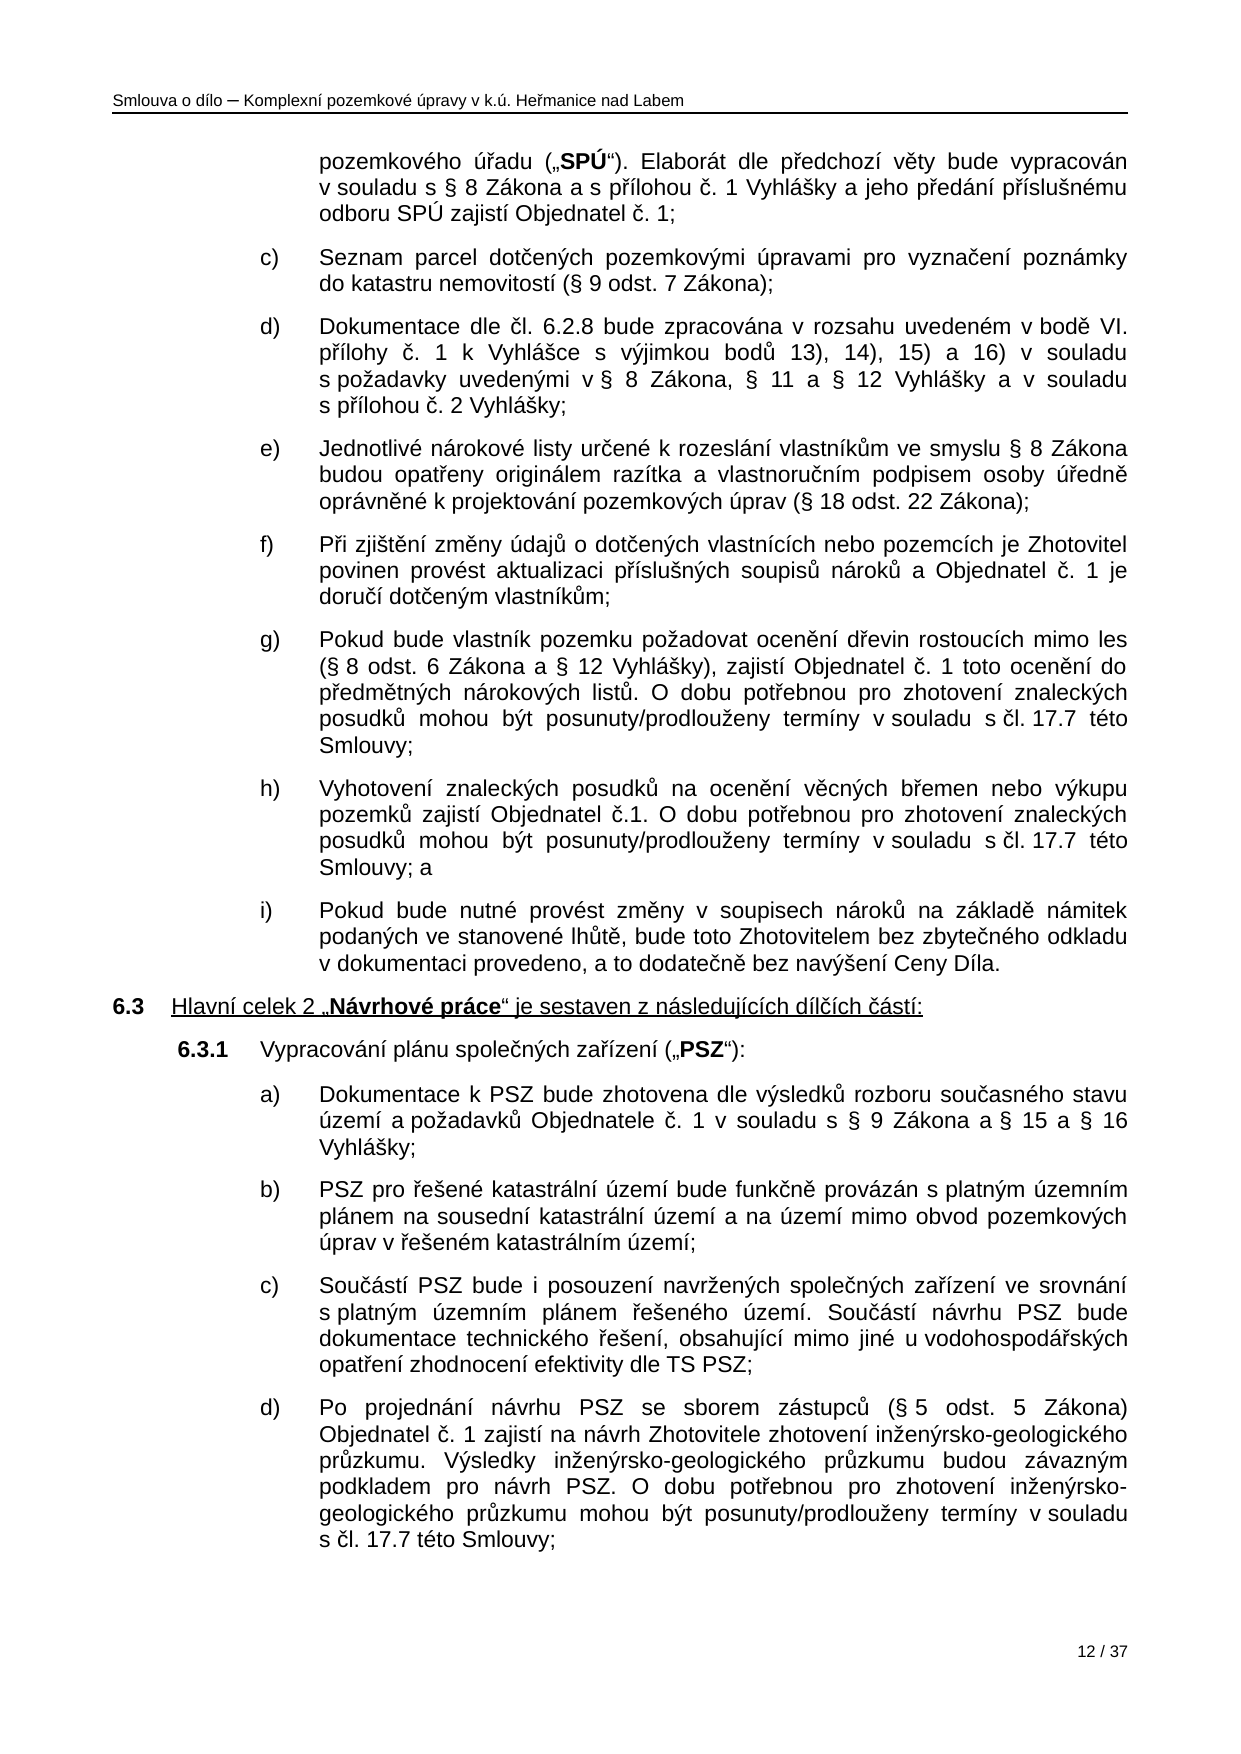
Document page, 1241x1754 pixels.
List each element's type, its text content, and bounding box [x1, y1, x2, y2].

list Seznam parcel dotčených pozemkovými úpravami pro vyznačení poznámky do katastru nemovitostí (§ 9 odst. 7 Zákona); [260, 243, 1128, 296]
list Dokumentace k PSZ bude zhotovena dle výsledků rozboru současného stavu území a požadavků Objednatele č. 1 v souladu s § 9 Zákona a § 15 a § 16 Vyhlášky; [260, 1081, 1128, 1160]
list Při zjištění změny údajů o dotčených vlastnících nebo pozemcích je Zhotovitel povinen provést aktualizaci příslušných soupisů nároků a Objednatel č. 1 je doručí dotčeným vlastníkům; [260, 531, 1128, 610]
list Pokud bude vlastník pozemku požadovat ocenění dřevin rostoucích mimo les (§ 8 odst. 6 Zákona a § 12 Vyhlášky), zajistí Objednatel č. 1 toto ocenění do předmětných nárokových listů. O dobu potřebnou pro zhotovení znaleckých posudků mohou být posunuty/prodlouženy termíny v souladu s čl. 17.7 této Smlouvy; [260, 626, 1128, 758]
list Po projednání návrhu PSZ se sborem zástupců (§ 5 odst. 5 Zákona) Objednatel č. 1 zajistí na návrh Zhotovitele zhotovení inženýrsko-geologického průzkumu. Výsledky inženýrsko-geologického průzkumu budou závazným podkladem pro návrh PSZ. O dobu potřebnou pro zhotovení inženýrsko-geologického průzkumu mohou být posunuty/prodlouženy termíny v souladu s čl. 17.7 této Smlouvy; [260, 1394, 1128, 1552]
list PSZ pro řešené katastrální území bude funkčně provázán s platným územním plánem na sousední katastrální území a na území mimo obvod pozemkových úprav v řešeném katastrálním území; [260, 1176, 1128, 1256]
list Vyhotovení znaleckých posudků na ocenění věcných břemen nebo výkupu pozemků zajistí Objednatel č.1. O dobu potřebnou pro zhotovení znaleckých posudků mohou být posunuty/prodlouženy termíny v souladu s čl. 17.7 této Smlouvy; a [260, 775, 1128, 880]
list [260, 148, 1128, 227]
text Hlavní celek 2 „Návrhové práce“ je sestaven z následujících dílčích částí: [112, 993, 1128, 1019]
list Dokumentace dle čl. 6.2.8 bude zpracována v rozsahu uvedeném v bodě VI. přílohy č. 1 k Vyhlášce s výjimkou bodů 13), 14), 15) a 16) v souladu s požadavky uvedenými v § 8 Zákona, § 11 a § 12 Vyhlášky a v souladu s přílohou č. 2 Vyhlášky; [260, 313, 1128, 418]
list Jednotlivé nárokové listy určené k rozeslání vlastníkům ve smyslu § 8 Zákona budou opatřeny originálem razítka a vlastnoručním podpisem osoby úředně oprávněné k projektování pozemkových úprav (§ 18 odst. 22 Zákona); [260, 435, 1128, 514]
list Pokud bude nutné provést změny v soupisech nároků na základě námitek podaných ve stanovené lhůtě, bude toto Zhotovitelem bez zbytečného odkladu v dokumentaci provedeno, a to dodatečně bez navýšení Ceny Díla. [260, 897, 1128, 976]
list Součástí PSZ bude i posouzení navržených společných zařízení ve srovnání s platným územním plánem řešeného území. Součástí návrhu PSZ bude dokumentace technického řešení, obsahující mimo jiné u vodohospodářských opatření zhodnocení efektivity dle TS PSZ; [260, 1272, 1128, 1378]
text Vypracování plánu společných zařízení („PSZ“): [177, 1036, 1128, 1062]
